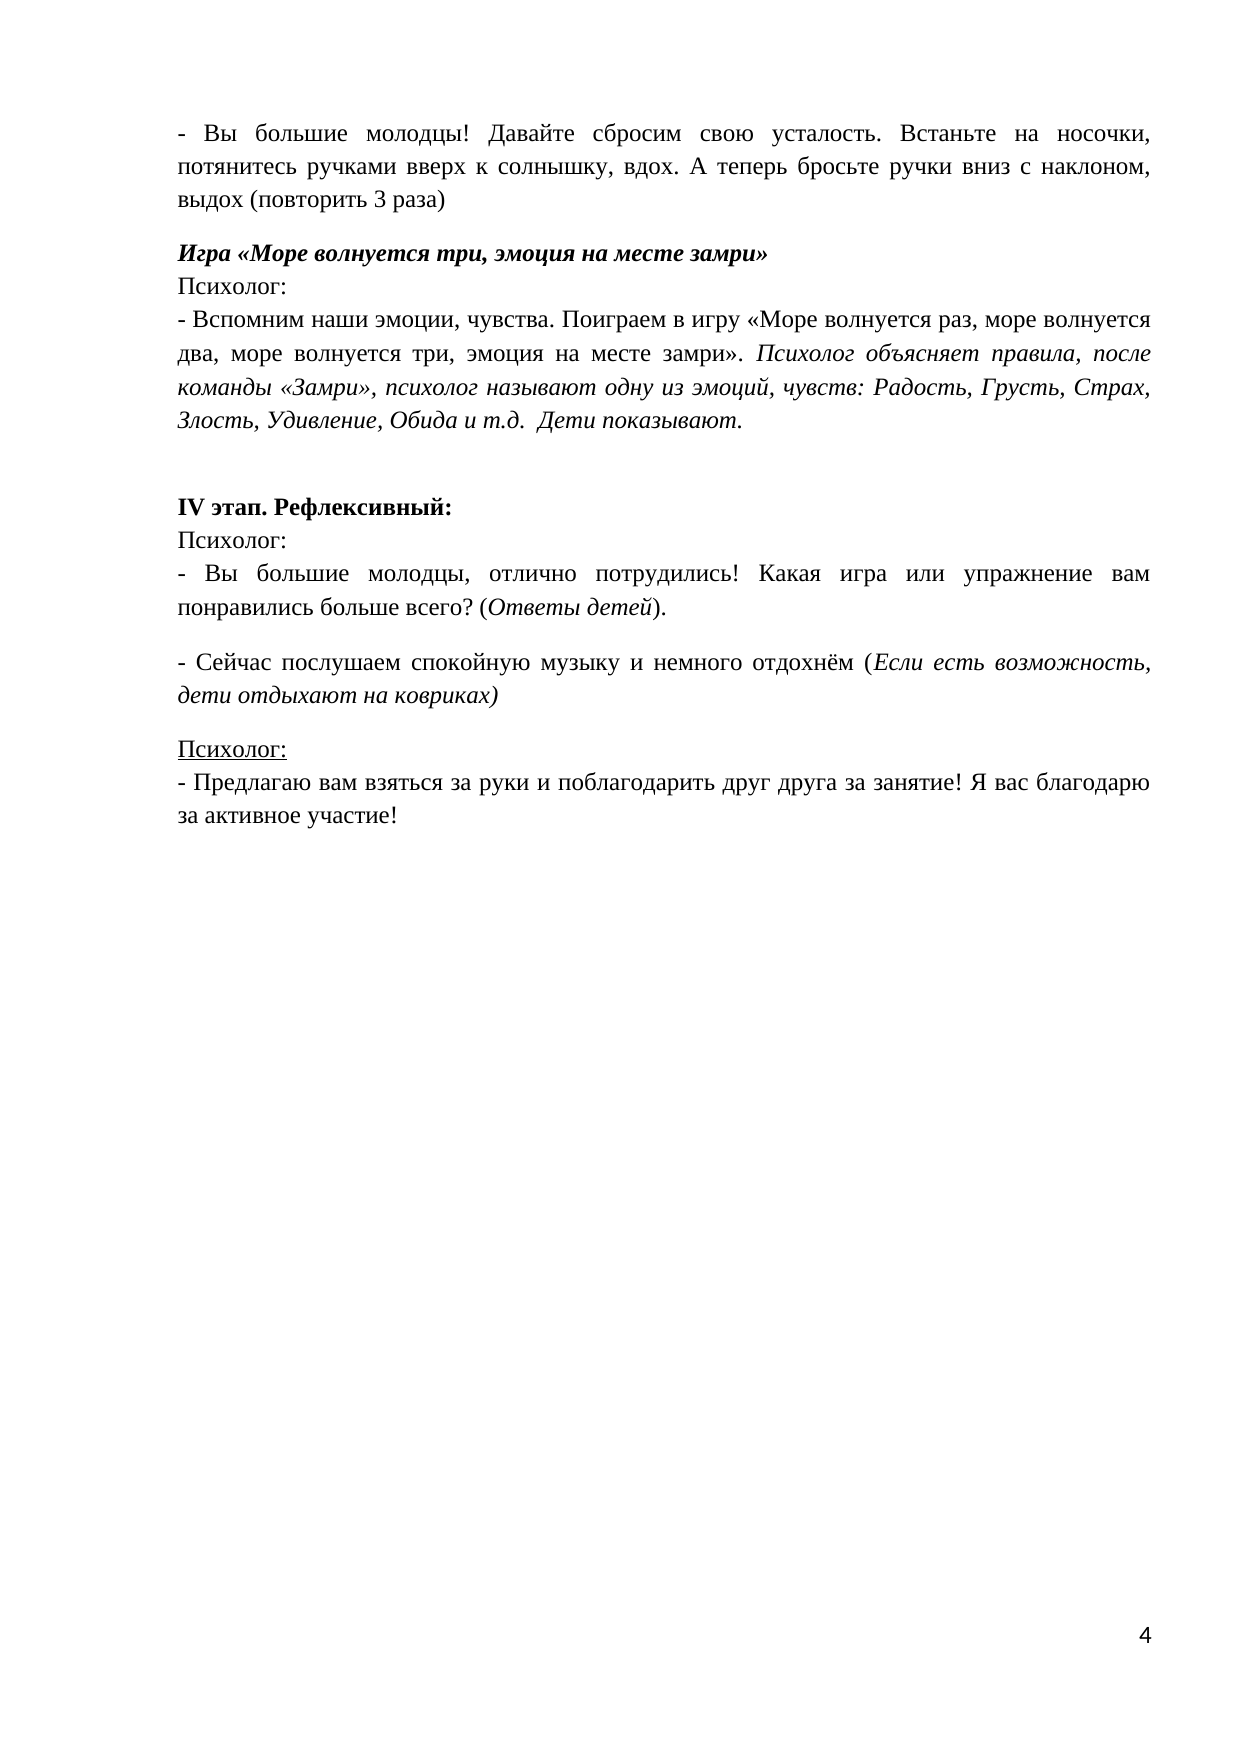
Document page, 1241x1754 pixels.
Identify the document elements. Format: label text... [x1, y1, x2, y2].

text - Сейчас послушаем спокойную музыку и немного отдохнём (Если есть возможность, дети отдыхают на ковриках) [177, 647, 1152, 709]
text Психолог: [177, 525, 1152, 554]
text IV этап. Рефлексивный: [177, 492, 1152, 521]
text Игра «Море волнуется три, эмоция на месте замри» [177, 238, 1152, 267]
text - Вы большие молодцы! Давайте сбросим свою усталость. Встаньте на носочки, потянитесь ручками вверх к солнышку, вдох. А теперь бросьте ручки вниз с наклоном, выдох (повторить 3 раза) [177, 118, 1152, 213]
text - Вы большие молодцы, отлично потрудились! Какая игра или упражнение вам понравились больше всего? (Ответы детей). [177, 558, 1152, 622]
text Психолог: [177, 734, 1152, 763]
text - Предлагаю вам взяться за руки и поблагодарить друг друга за занятие! Я вас благодарю за активное участие! [177, 767, 1152, 829]
text Психолог: [177, 271, 1152, 300]
text - Вспомним наши эмоции, чувства. Поиграем в игру «Море волнуется раз, море волнуется два, море волнуется три, эмоция на месте замри». Психолог объясняет правила, после команды «Замри», психолог называют одну из эмоций, чувств: Радость, Грусть, Страх, Злость, Удивление, Обида и т.д. Дети показывают. [177, 304, 1152, 434]
